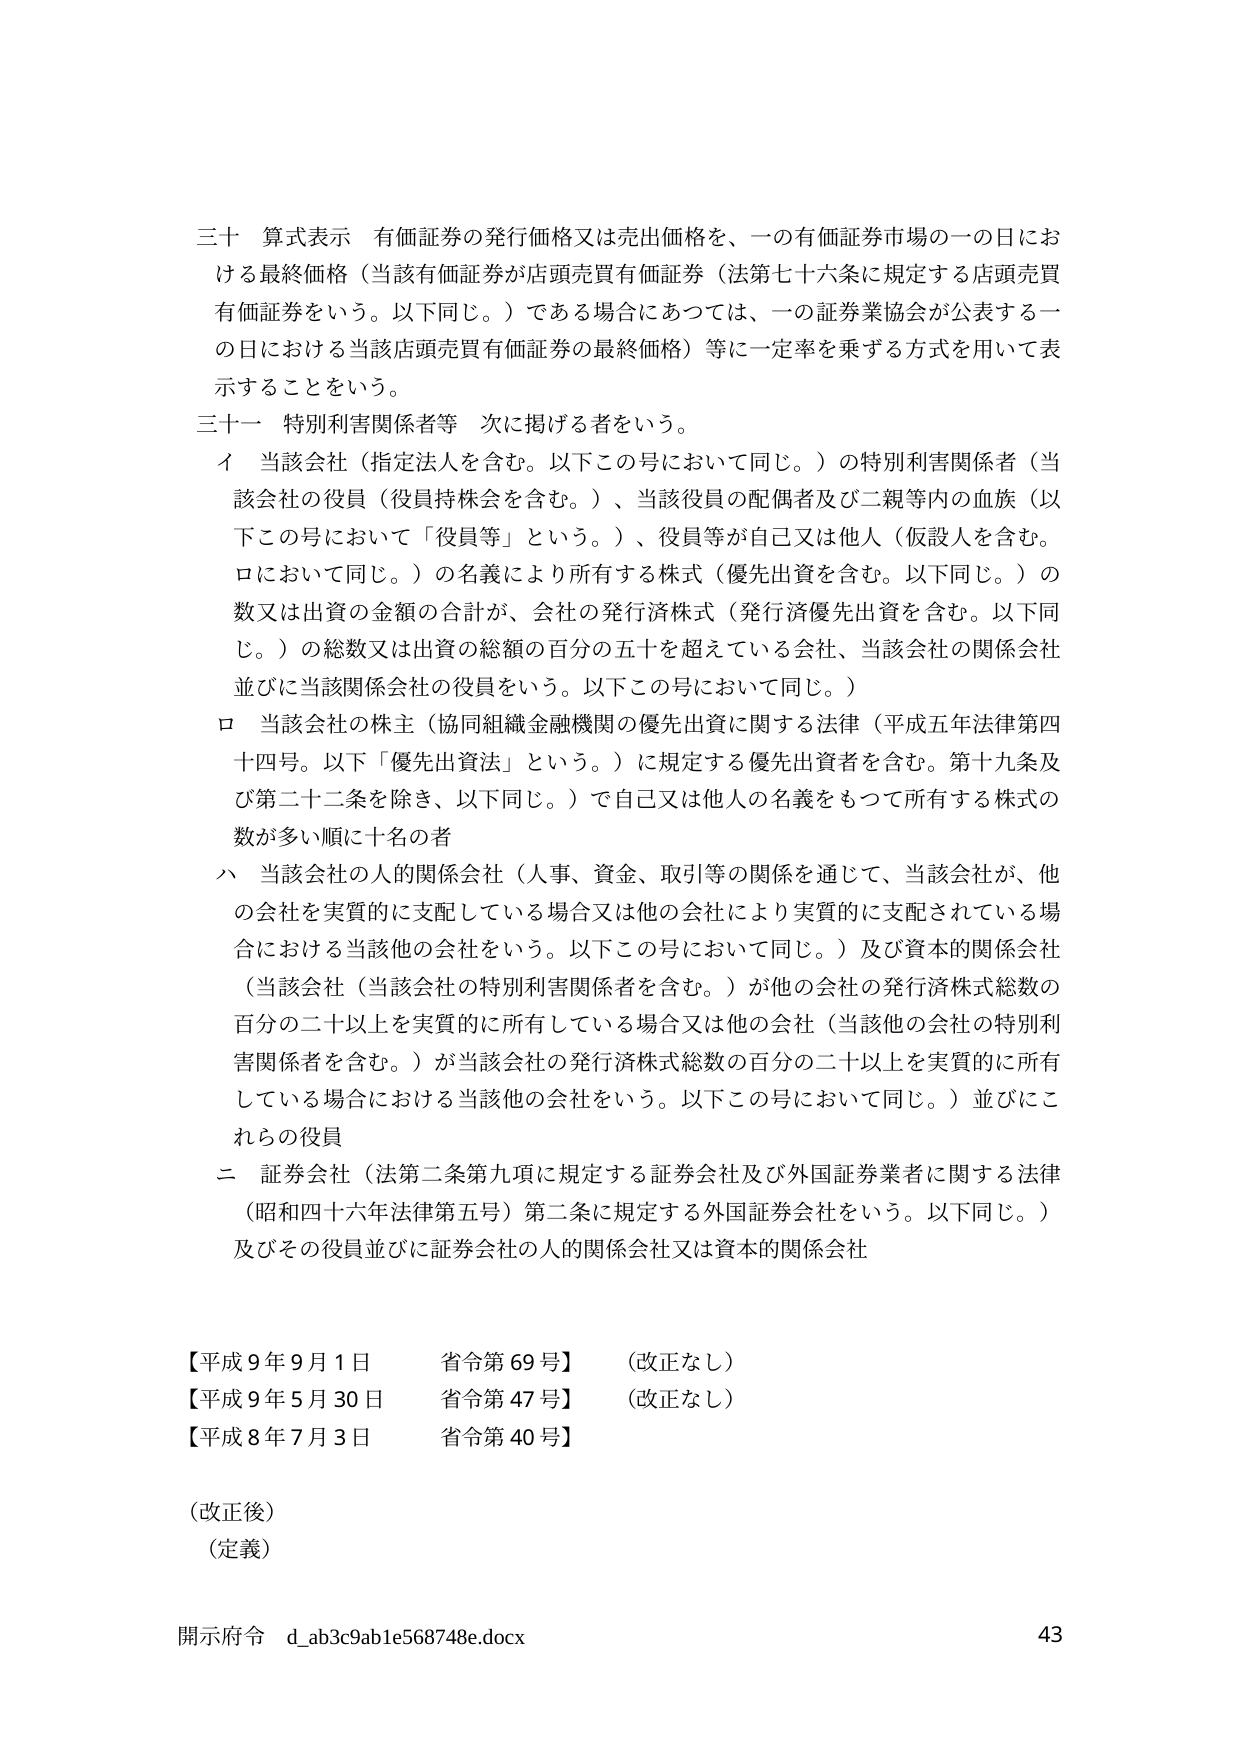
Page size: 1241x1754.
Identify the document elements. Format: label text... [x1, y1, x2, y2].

text イ 当該会社（指定法人を含む。以下この号において同じ。）の特別利害関係者（当該会社の役員（役員持株会を含む。）、当該役員の配偶者及び二親等内の血族（以下この号において「役員等」という。）、役員等が自己又は他人（仮設人を含む。ロにおいて同じ。）の名義により所有する株式（優先出資を含む。以下同じ。）の数又は出資の金額の合計が、会社の発行済株式（発行済優先出資を含む。以下同じ。）の総数又は出資の総額の百分の五十を超えている会社、当該会社の関係会社並びに当該関係会社の役員をいう。以下この号において同じ。） [215, 442, 1063, 704]
text （定義） [196, 1529, 1063, 1567]
text 三十一 特別利害関係者等 次に掲げる者をいう。 [196, 404, 1063, 442]
text 【平成8年7月3日 省令第40号】 [177, 1417, 1063, 1454]
text ニ 証券会社（法第二条第九項に規定する証券会社及び外国証券業者に関する法律（昭和四十六年法律第五号）第二条に規定する外国証券会社をいう。以下同じ。）及びその役員並びに証券会社の人的関係会社又は資本的関係会社 [215, 1154, 1063, 1267]
text ハ 当該会社の人的関係会社（人事、資金、取引等の関係を通じて、当該会社が、他の会社を実質的に支配している場合又は他の会社により実質的に支配されている場合における当該他の会社をいう。以下この号において同じ。）及び資本的関係会社（当該会社（当該会社の特別利害関係者を含む。）が他の会社の発行済株式総数の百分の二十以上を実質的に所有している場合又は他の会社（当該他の会社の特別利害関係者を含む。）が当該会社の発行済株式総数の百分の二十以上を実質的に所有している場合における当該他の会社をいう。以下この号において同じ。）並びにこれらの役員 [215, 854, 1063, 1154]
text （改正後） [177, 1492, 1063, 1529]
text 【平成9年5月30日 省令第47号】 （改正なし） [177, 1379, 1063, 1417]
text 三十 算式表示 有価証券の発行価格又は売出価格を、一の有価証券市場の一の日における最終価格（当該有価証券が店頭売買有価証券（法第七十六条に規定する店頭売買有価証券をいう。以下同じ。）である場合にあつては、一の証券業協会が公表する一の日における当該店頭売買有価証券の最終価格）等に一定率を乗ずる方式を用いて表示することをいう。 [196, 217, 1063, 404]
text ロ 当該会社の株主（協同組織金融機関の優先出資に関する法律（平成五年法律第四十四号。以下「優先出資法」という。）に規定する優先出資者を含む。第十九条及び第二十二条を除き、以下同じ。）で自己又は他人の名義をもつて所有する株式の数が多い順に十名の者 [215, 704, 1063, 854]
text 【平成9年9月1日 省令第69号】 （改正なし） [177, 1342, 1063, 1379]
